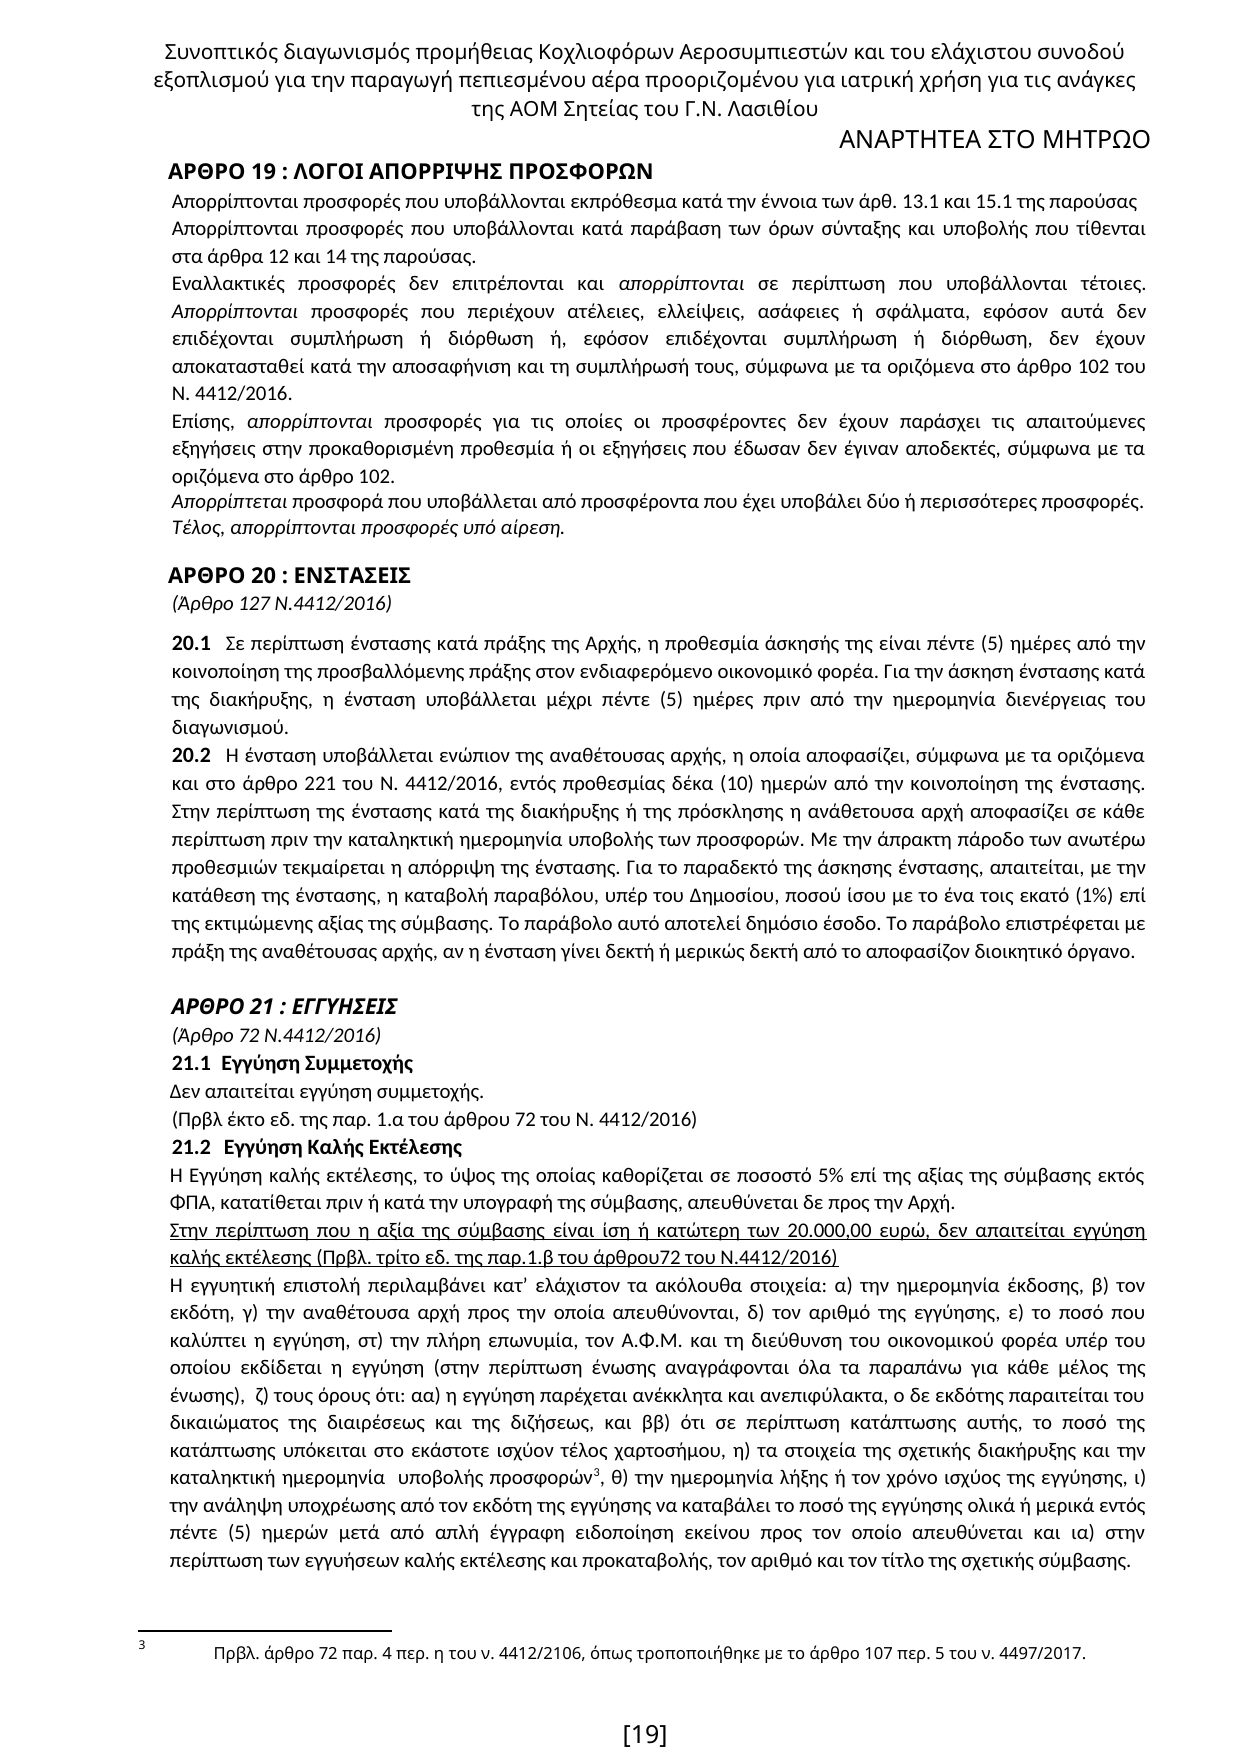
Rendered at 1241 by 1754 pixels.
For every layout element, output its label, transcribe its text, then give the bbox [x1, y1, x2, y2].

text Η Εγγύηση καλής εκτέλεσης, το ύψος της οποίας καθορίζεται σε ποσοστό 5% επί της αξίας της σύμβασης εκτός ΦΠΑ, κατατίθεται πριν ή κατά την υπογραφή της σύμβασης, απευθύνεται δε προς την Αρχή. [169, 1160, 1147, 1215]
text Στην περίπτωση που η αξία της σύμβασης είναι ίση ή κατώτερη των 20.000,00 ευρώ, δεν απαιτείται εγγύηση καλής εκτέλεσης (Πρβλ. τρίτο εδ. της παρ.1.β του άρθρου72 του Ν.4412/2016) [169, 1240, 1147, 1270]
text ΑΡΘΡΟ 21 : ΕΓΓΥΗΣΕΙΣ [172, 992, 1151, 1020]
text Επίσης, απορρίπτονται προσφορές για τις οποίες οι προσφέροντες δεν έχουν παράσχει τις απαιτούμενες εξηγήσεις στην προκαθορισμένη προθεσμία ή οι εξηγήσεις που έδωσαν δεν έγιναν αποδεκτές, σύμφωνα με τα οριζόμενα στο άρθρο 102. [172, 406, 1147, 488]
text Δεν απαιτείται εγγύηση συμμετοχής. [169, 1076, 1147, 1104]
list Η ένσταση υποβάλλεται ενώπιον της αναθέτουσας αρχής, η οποία αποφασίζει, σύμφωνα με τα οριζόμενα και στο άρθρο 221 του Ν. 4412/2016, εντός προθεσμίας δέκα (10) ημερών από την κοινοποίηση της ένστασης. Στην περίπτωση της ένστασης κατά της διακήρυξης ή της πρόσκλησης η ανάθετουσα αρχή αποφασίζει σε κάθε περίπτωση πριν την καταληκτική ημερομηνία υποβολής των προσφορών. Με την άπρακτη πάροδο των ανωτέρω προθεσμιών τεκμαίρεται η απόρριψη της ένστασης. Για το παραδεκτό της άσκησης ένστασης, απαιτείται, με την κατάθεση της ένστασης, η καταβολή παραβόλου, υπέρ του Δημοσίου, ποσού ίσου με το ένα τοις εκατό (1%) επί της εκτιμώμενης αξίας της σύμβασης. Το παράβολο αυτό αποτελεί δημόσιο έσοδο. Το παράβολο επιστρέφεται με πράξη της αναθέτουσας αρχής, αν η ένσταση γίνει δεκτή ή μερικώς δεκτή από το αποφασίζον διοικητικό όργανο. [172, 740, 1147, 964]
text Απορρίπτονται προσφορές που υποβάλλονται κατά παράβαση των όρων σύνταξης και υποβολής που τίθενται στα άρθρα 12 και 14 της παρούσας. [172, 213, 1147, 268]
text Η εγγυητική επιστολή περιλαμβάνει κατ’ ελάχιστον τα ακόλουθα στοιχεία: α) την ημερομηνία έκδοσης, β) τον εκδότη, γ) την αναθέτουσα αρχή προς την οποία απευθύνονται, δ) τον αριθμό της εγγύησης, ε) το ποσό που καλύπτει η εγγύηση, στ) την πλήρη επωνυμία, τον Α.Φ.Μ. και τη διεύθυνση του οικονομικού φορέα υπέρ του οποίου εκδίδεται η εγγύηση (στην περίπτωση ένωσης αναγράφονται όλα τα παραπάνω για κάθε μέλος της ένωσης), ζ) τους όρους ότι: αα) η εγγύηση παρέχεται ανέκκλητα και ανεπιφύλακτα, ο δε εκδότης παραιτείται του δικαιώματος της διαιρέσεως και της διζήσεως, και ββ) ότι σε περίπτωση κατάπτωσης αυτής, το ποσό της κατάπτωσης υπόκειται στο εκάστοτε ισχύον τέλος χαρτοσήμου, η) τα στοιχεία της σχετικής διακήρυξης και την καταληκτική ημερομηνία υποβολής προσφορών, θ) την ημερομηνία λήξης ή τον χρόνο ισχύος της εγγύησης, ι) την ανάληψη υποχρέωσης από τον εκδότη της εγγύησης να καταβάλει το ποσό της εγγύησης ολικά ή μερικά εντός πέντε (5) ημερών μετά από απλή έγγραφη ειδοποίηση εκείνου προς τον οποίο απευθύνεται και ια) στην περίπτωση των εγγυήσεων καλής εκτέλεσης και προκαταβολής, τον αριθμό και τον τίτλο της σχετικής σύμβασης. [169, 1270, 1147, 1572]
text (Πρβλ έκτο εδ. της παρ. 1.α του άρθρου 72 του Ν. 4412/2016) [172, 1104, 1151, 1132]
text (Άρθρο 127 Ν.4412/2016) [172, 590, 1151, 615]
list Σε περίπτωση ένστασης κατά πράξης της Αρχής, η προθεσμία άσκησής της είναι πέντε (5) ημέρες από την κοινοποίηση της προσβαλλόμενης πράξης στον ενδιαφερόμενο οικονομικό φορέα. Για την άσκηση ένστασης κατά της διακήρυξης, η ένσταση υποβάλλεται μέχρι πέντε (5) ημέρες πριν από την ημερομηνία διενέργειας του διαγωνισμού. [172, 628, 1147, 740]
subtitle ΑΡΘΡΟ 19 : ΛΟΓΟΙ ΑΠΟΡΡΙΨΗΣ ΠΡΟΣΦΟΡΩΝ [168, 156, 1151, 186]
text Απορρίπτεται προσφορά που υποβάλλεται από προσφέροντα που έχει υποβάλει δύο ή περισσότερες προσφορές. [172, 488, 1147, 514]
text Στην περίπτωση που η αξία της σύμβασης είναι ίση ή κατώτερη των 20.000,00 ευρώ, δεν απαιτείται εγγύηση καλής εκτέλεσης (Πρβλ. τρίτο εδ. της παρ.1.β του άρθρου72 του Ν.4412/2016) [169, 1215, 1147, 1239]
list Εγγύηση Συμμετοχής [172, 1048, 1151, 1076]
text (Άρθρο 72 Ν.4412/2016) [172, 1020, 1151, 1048]
subtitle ΑΡΘΡΟ 20 : ΕΝΣΤΑΣΕΙΣ [168, 560, 1151, 590]
text Εναλλακτικές προσφορές δεν επιτρέπονται και απορρίπτονται σε περίπτωση που υποβάλλονται τέτοιες. Απορρίπτονται προσφορές που περιέχουν ατέλειες, ελλείψεις, ασάφειες ή σφάλματα, εφόσον αυτά δεν επιδέχονται συμπλήρωση ή διόρθωση ή, εφόσον επιδέχονται συμπλήρωση ή διόρθωση, δεν έχουν αποκατασταθεί κατά την αποσαφήνιση και τη συμπλήρωσή τους, σύμφωνα με τα οριζόμενα στο άρθρο 102 του Ν. 4412/2016. [172, 268, 1147, 406]
list Εγγύηση Καλής Εκτέλεσης [172, 1132, 1151, 1160]
text Τέλος, απορρίπτονται προσφορές υπό αίρεση. [172, 514, 1151, 539]
text Απορρίπτονται προσφορές που υποβάλλονται εκπρόθεσμα κατά την έννοια των άρθ. 13.1 και 15.1 της παρούσας [172, 186, 1147, 213]
